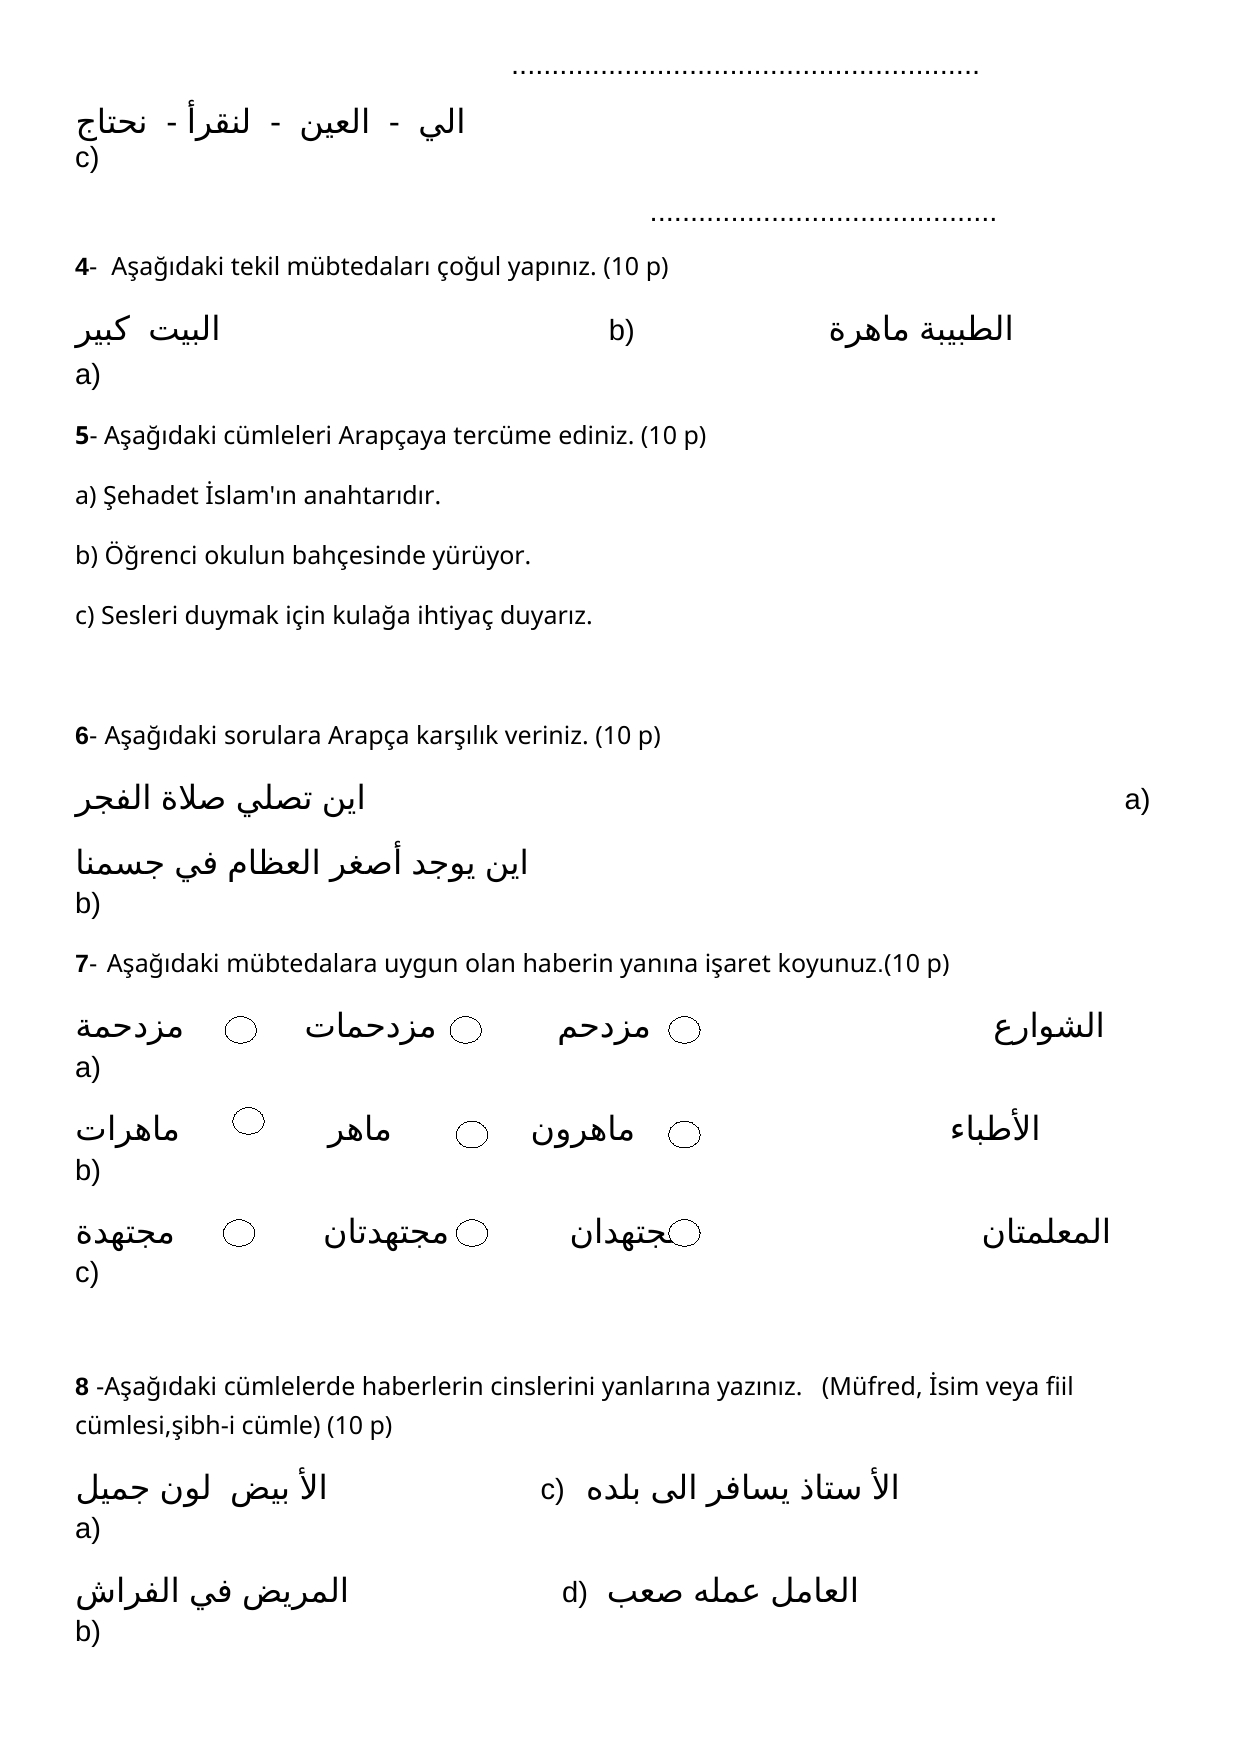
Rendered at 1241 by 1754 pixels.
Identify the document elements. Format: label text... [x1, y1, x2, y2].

text الي - العين - لنقرأ - نحتاج c) [75, 102, 1165, 174]
text b) Öğrenci okulun bahçesinde yürüyor. [75, 538, 1165, 572]
text .......................................................... [75, 47, 1165, 81]
text الأ بيض لون جميل c) الأ ستاذ يسافر الى بلده a) [75, 1468, 1165, 1545]
text اين يوجد أصغر العظام في جسمنا b) [75, 843, 1165, 920]
text 4- Aşağıdaki tekil mübtedaları çoğul yapınız. (10 p) [75, 249, 1165, 283]
text 8 -Aşağıdaki cümlelerde haberlerin cinslerini yanlarına yazınız. (Müfred, İsim veya fiil cümlesi,şibh-i cümle) (10 p) [75, 1369, 1165, 1442]
text الشوارع مزدحم مزدحمات مزدحمة a) [75, 1006, 1165, 1083]
text المعلمتان مجتهدان مجتهدتان مجتهدة c) [75, 1212, 1165, 1289]
text 7- Aşağıdaki mübtedalara uygun olan haberin yanına işaret koyunuz.(10 p) [75, 946, 1165, 980]
text a) Şehadet İslam'ın anahtarıdır. [75, 478, 1165, 512]
text اين تصلي صلاة الفجر a) [75, 778, 1165, 816]
text 5- Aşağıdaki cümleleri Arapçaya tercüme ediniz. (10 p) [75, 418, 1165, 452]
text c) Sesleri duymak için kulağa ihtiyaç duyarız. [75, 598, 1165, 632]
text 6- Aşağıdaki sorulara Arapça karşılık veriniz. (10 p) [75, 718, 1165, 752]
text ........................................... [75, 194, 1165, 228]
text الأطباء ماهرون ماهر ماهرات b) [75, 1109, 1165, 1186]
text البيت كبير b) الطبيبة ماهرة a) [75, 309, 1165, 391]
text المريض في الفراش d) العامل عمله صعب b) [75, 1571, 1165, 1648]
